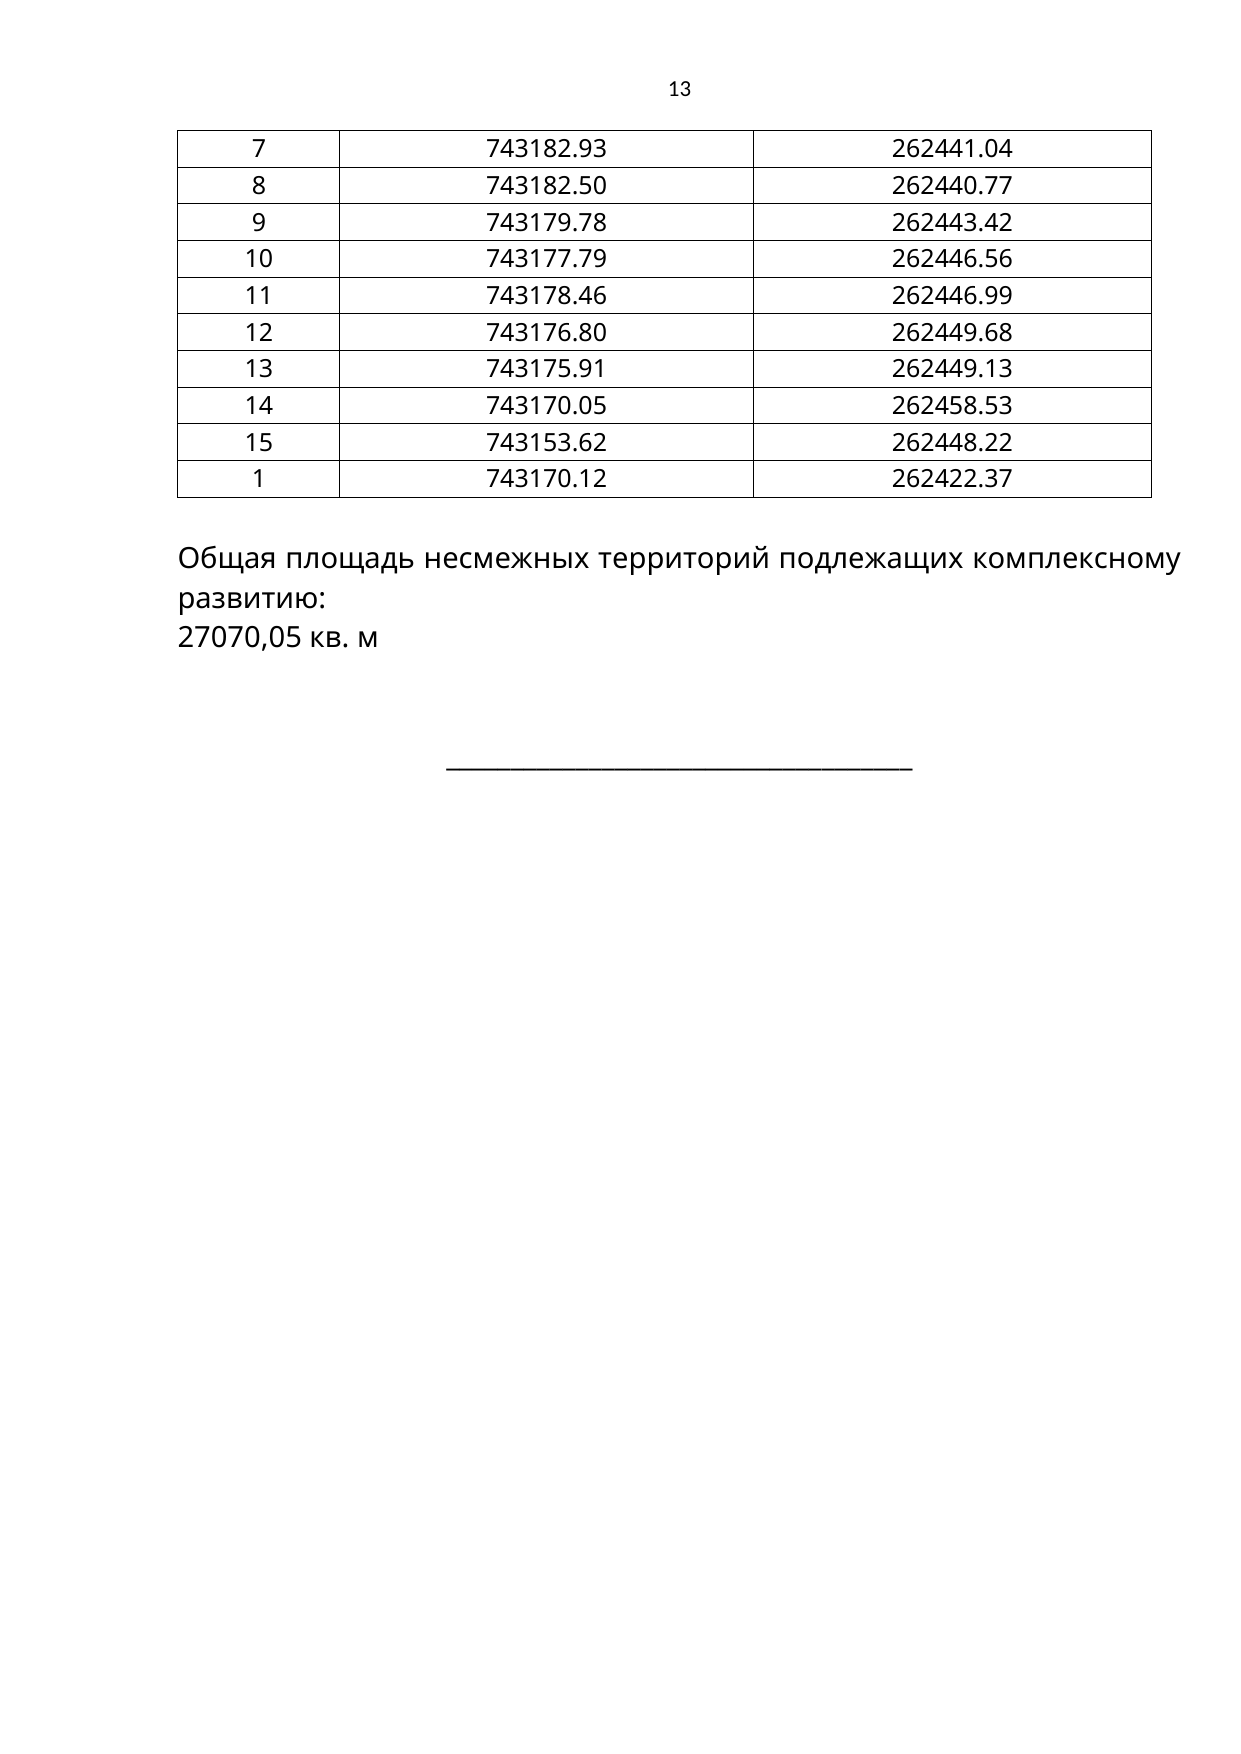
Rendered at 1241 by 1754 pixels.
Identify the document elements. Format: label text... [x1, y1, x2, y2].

table_cell 262449.68 [754, 314, 1151, 350]
table_cell 743176.80 [340, 314, 753, 350]
table_cell 1 [178, 461, 339, 497]
table_cell 743170.12 [340, 461, 753, 497]
text ____________________________________ [177, 736, 1181, 775]
table_cell 262446.99 [754, 278, 1151, 313]
table_cell 7 [178, 131, 339, 167]
table_cell 9 [178, 204, 339, 240]
table_cell 262441.04 [754, 131, 1151, 167]
table_cell 743177.79 [340, 241, 753, 277]
table_cell 11 [178, 278, 339, 313]
table_cell 12 [178, 314, 339, 350]
table_cell 743182.93 [340, 131, 753, 167]
table_cell 743182.50 [340, 168, 753, 203]
table_cell 743175.91 [340, 351, 753, 387]
table_cell 13 [178, 351, 339, 387]
table_cell 262448.22 [754, 424, 1151, 460]
table_cell 10 [178, 241, 339, 277]
table_cell 262422.37 [754, 461, 1151, 497]
table_cell 262443.42 [754, 204, 1151, 240]
table_cell 262446.56 [754, 241, 1151, 277]
table_cell 262440.77 [754, 168, 1151, 203]
table_cell 743153.62 [340, 424, 753, 460]
table_cell 15 [178, 424, 339, 460]
table_cell 743179.78 [340, 204, 753, 240]
table_cell 743178.46 [340, 278, 753, 313]
table_cell 743170.05 [340, 388, 753, 423]
table_cell 8 [178, 168, 339, 203]
table_cell 262449.13 [754, 351, 1151, 387]
table_cell 262458.53 [754, 388, 1151, 423]
table_cell 14 [178, 388, 339, 423]
text Общая площадь несмежных территорий подлежащих комплексному развитию: 27070,05 кв. м [177, 537, 1181, 656]
